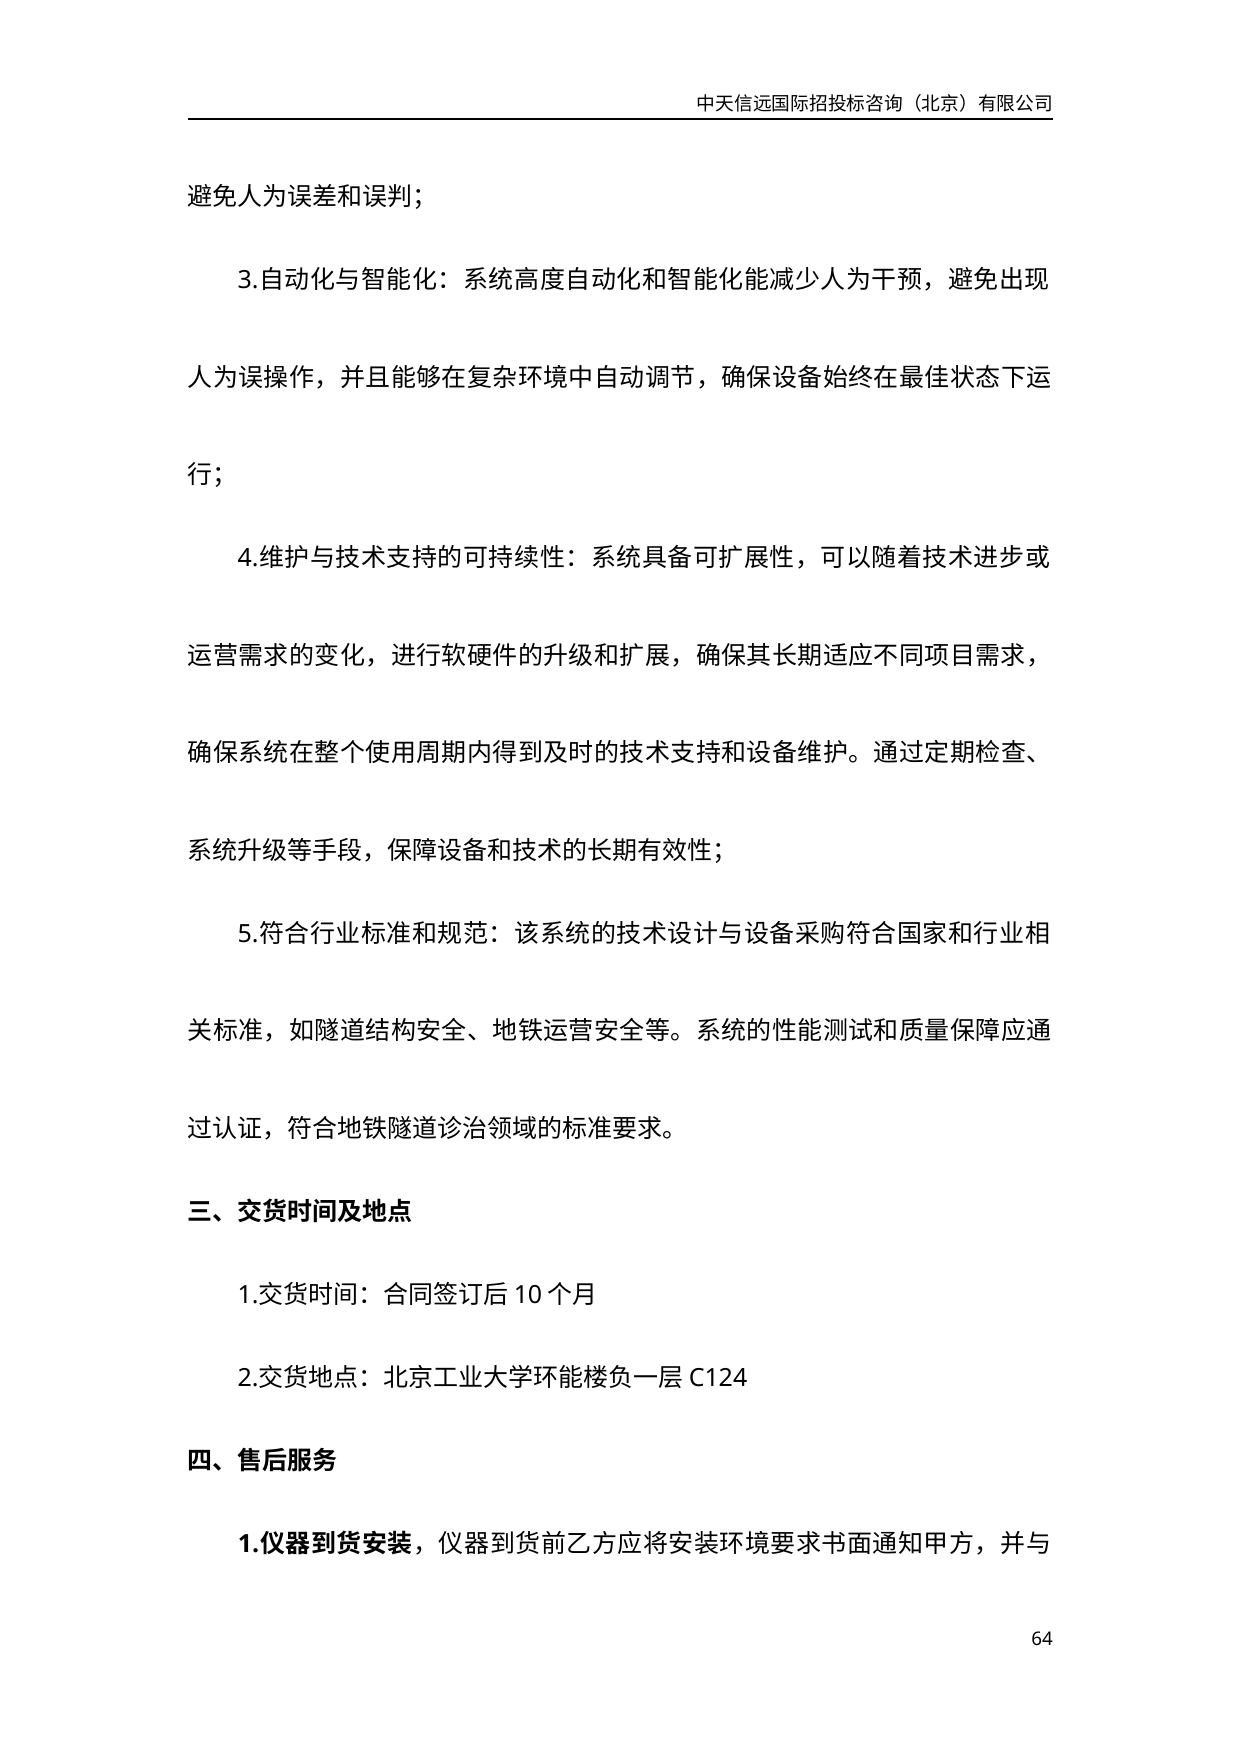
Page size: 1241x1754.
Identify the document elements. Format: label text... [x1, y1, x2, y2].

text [187, 1509, 1053, 1574]
text 2.交货地点：北京工业大学环能楼负一层C124 [187, 1343, 1053, 1408]
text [187, 162, 1053, 227]
text 5.符合行业标准和规范：该系统的技术设计与设备采购符合国家和行业相关标准，如隧道结构安全、地铁运营安全等。系统的性能测试和质量保障应通过认证，符合地铁隧道诊治领域的标准要求。 [187, 899, 1053, 1159]
text 四、售后服务 [187, 1426, 1053, 1491]
text 三、交货时间及地点 [187, 1177, 1053, 1242]
text 3.自动化与智能化：系统高度自动化和智能化能减少人为干预，避免出现人为误操作，并且能够在复杂环境中自动调节，确保设备始终在最佳状态下运行； [187, 245, 1053, 505]
text 4.维护与技术支持的可持续性：系统具备可扩展性，可以随着技术进步或运营需求的变化，进行软硬件的升级和扩展，确保其长期适应不同项目需求，确保系统在整个使用周期内得到及时的技术支持和设备维护。通过定期检查、系统升级等手段，保障设备和技术的长期有效性； [187, 523, 1053, 881]
text 1.交货时间：合同签订后10个月 [187, 1260, 1053, 1325]
